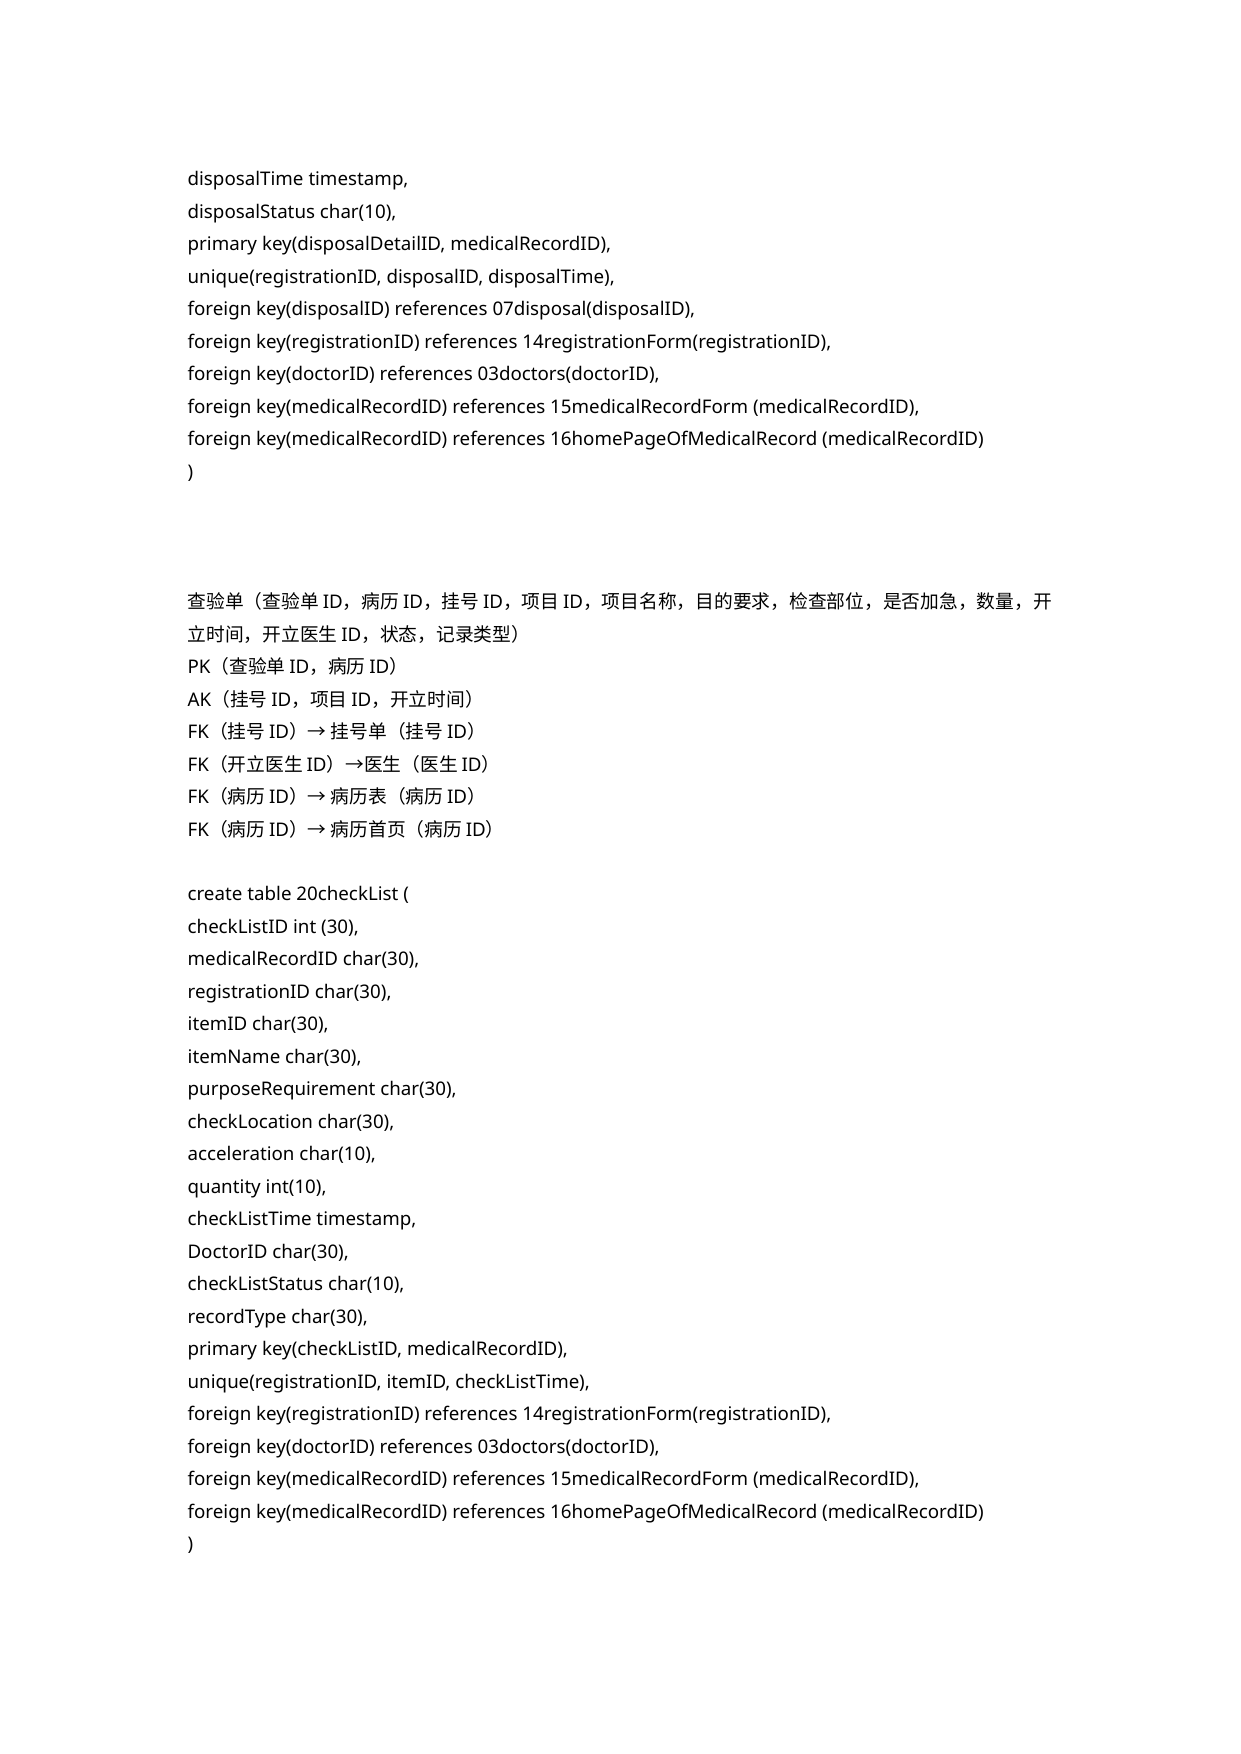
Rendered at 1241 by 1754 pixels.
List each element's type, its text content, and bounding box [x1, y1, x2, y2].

text purposeRequirement char(30), [187, 1072, 1053, 1104]
text FK（挂号ID）→ 挂号单（挂号ID） [187, 714, 1053, 747]
text disposalStatus char(10), [187, 194, 1053, 227]
text foreign key(medicalRecordID) references 15medicalRecordForm (medicalRecordID), [187, 389, 1053, 422]
text foreign key(disposalID) references 07disposal(disposalID), [187, 292, 1053, 324]
text recordType char(30), [187, 1299, 1053, 1332]
text unique(registrationID, disposalID, disposalTime), [187, 259, 1053, 292]
text foreign key(medicalRecordID) references 15medicalRecordForm (medicalRecordID), [187, 1462, 1053, 1494]
text quantity int(10), [187, 1169, 1053, 1202]
text unique(registrationID, itemID, checkListTime), [187, 1364, 1053, 1397]
text create table 20checkList ( [187, 877, 1053, 909]
text itemName char(30), [187, 1039, 1053, 1072]
text 查验单（查验单ID，病历ID，挂号ID，项目ID，项目名称，目的要求，检查部位，是否加急，数量，开立时间，开立医生ID，状态，记录类型） [187, 584, 1053, 649]
text ) [187, 454, 1053, 487]
text foreign key(registrationID) references 14registrationForm(registrationID), [187, 1397, 1053, 1429]
text disposalTime timestamp, [187, 162, 1053, 194]
text ) [187, 1527, 1053, 1559]
text foreign key(doctorID) references 03doctors(doctorID), [187, 357, 1053, 389]
text foreign key(medicalRecordID) references 16homePageOfMedicalRecord (medicalRecordID) [187, 1494, 1053, 1527]
text medicalRecordID char(30), [187, 942, 1053, 974]
text FK（病历ID）→ 病历首页（病历ID） [187, 812, 1053, 844]
text checkListStatus char(10), [187, 1267, 1053, 1299]
text FK（开立医生ID）→医生（医生ID） [187, 747, 1053, 779]
text PK（查验单ID，病历ID） [187, 649, 1053, 682]
text FK（病历ID）→ 病历表（病历ID） [187, 779, 1053, 812]
text foreign key(registrationID) references 14registrationForm(registrationID), [187, 324, 1053, 357]
text registrationID char(30), [187, 974, 1053, 1007]
text primary key(checkListID, medicalRecordID), [187, 1332, 1053, 1364]
text foreign key(medicalRecordID) references 16homePageOfMedicalRecord (medicalRecordID) [187, 422, 1053, 454]
text primary key(disposalDetailID, medicalRecordID), [187, 227, 1053, 259]
text DoctorID char(30), [187, 1234, 1053, 1267]
text foreign key(doctorID) references 03doctors(doctorID), [187, 1429, 1053, 1462]
text checkLocation char(30), [187, 1104, 1053, 1137]
text checkListTime timestamp, [187, 1202, 1053, 1234]
text itemID char(30), [187, 1007, 1053, 1039]
text checkListID int (30), [187, 909, 1053, 942]
text AK（挂号ID，项目ID，开立时间） [187, 682, 1053, 714]
text acceleration char(10), [187, 1137, 1053, 1169]
